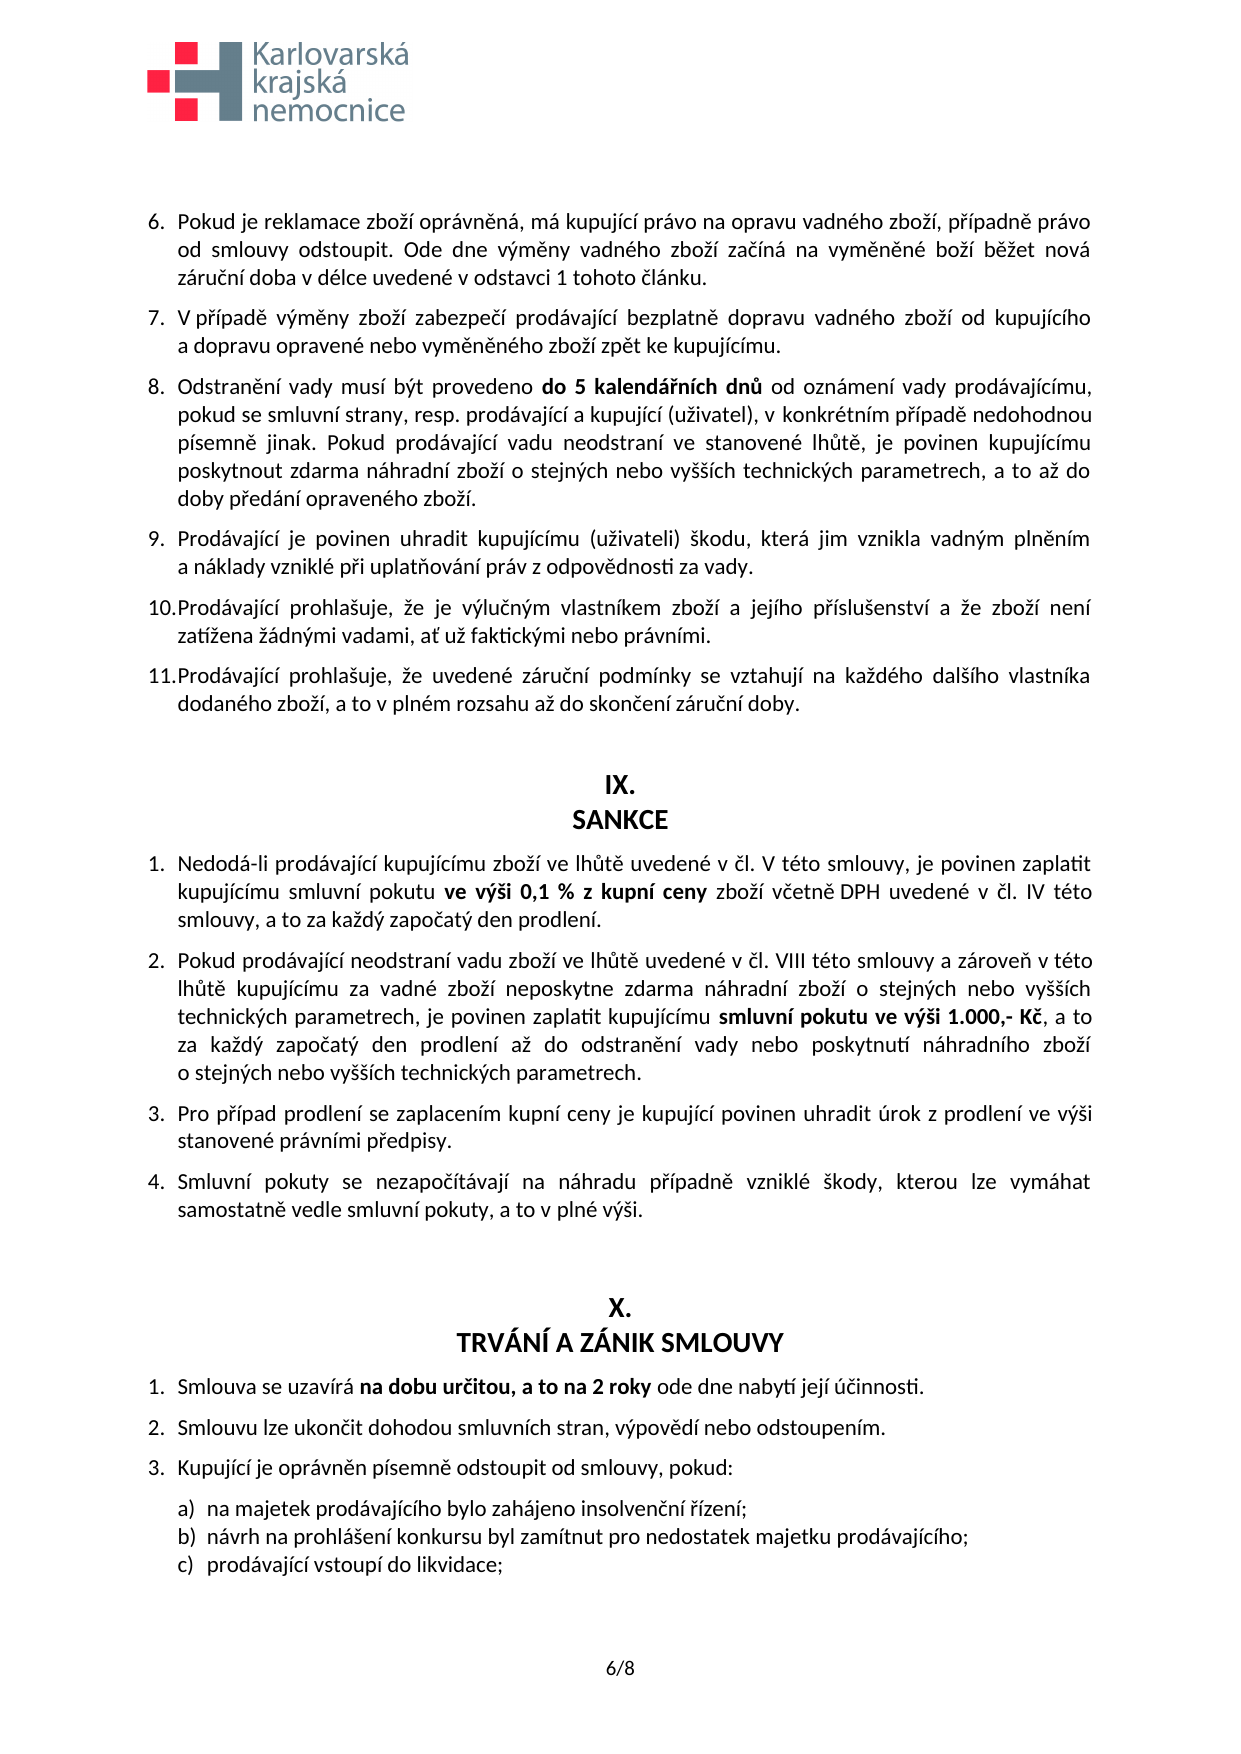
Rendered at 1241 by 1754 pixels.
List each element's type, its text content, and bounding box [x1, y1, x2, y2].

list V případě výměny zboží zabezpečí prodávající bezplatně dopravu vadného zboží od kupujícího a dopravu opravené nebo vyměněného zboží zpět ke kupujícímu. [148, 303, 1093, 359]
list Kupující je oprávněn písemně odstoupit od smlouvy, pokud: [148, 1453, 1093, 1482]
subtitle IX. [148, 766, 1093, 801]
list Pokud prodávající neodstraní vadu zboží ve lhůtě uvedené v čl. VIII této smlouvy a zároveň v této lhůtě kupujícímu za vadné zboží neposkytne zdarma náhradní zboží o stejných nebo vyšších technických parametrech, je povinen zaplatit kupujícímu smluvní pokutu ve výši 1.000,- Kč, a to za každý započatý den prodlení až do odstranění vady nebo poskytnutí náhradního zboží o stejných nebo vyšších technických parametrech. [148, 946, 1093, 1086]
list návrh na prohlášení konkursu byl zamítnut pro nedostatek majetku prodávajícího; [177, 1522, 1093, 1550]
list Prodávající prohlašuje, že uvedené záruční podmínky se vztahují na každého dalšího vlastníka dodaného zboží, a to v plném rozsahu až do skončení záruční doby. [148, 662, 1093, 718]
list Nedodá-li prodávající kupujícímu zboží ve lhůtě uvedené v čl. V této smlouvy, je povinen zaplatit kupujícímu smluvní pokutu ve výši 0,1 % z kupní ceny zboží včetně DPH uvedené v čl. IV této smlouvy, a to za každý započatý den prodlení. [148, 849, 1093, 933]
list Smlouva se uzavírá na dobu určitou, a to na 2 roky ode dne nabytí její účinnosti. [148, 1372, 1093, 1401]
list Smluvní pokuty se nezapočítávají na náhradu případně vzniklé škody, kterou lze vymáhat samostatně vedle smluvní pokuty, a to v plné výši. [148, 1167, 1093, 1223]
picture [147, 42, 413, 122]
list na majetek prodávajícího bylo zahájeno insolvenční řízení; [177, 1494, 1093, 1522]
list Pokud je reklamace zboží oprávněná, má kupující právo na opravu vadného zboží, případně právo od smlouvy odstoupit. Ode dne výměny vadného zboží začíná na vyměněné boží běžet nová záruční doba v délce uvedené v odstavci 1 tohoto článku. [148, 207, 1093, 291]
subtitle trvání a Zánik smlouvy [148, 1324, 1093, 1360]
list Prodávající prohlašuje, že je výlučným vlastníkem zboží a jejího příslušenství a že zboží není zatížena žádnými vadami, ať už faktickými nebo právními. [148, 593, 1093, 649]
list Odstranění vady musí být provedeno do 5 kalendářních dnů od oznámení vady prodávajícímu, pokud se smluvní strany, resp. prodávající a kupující (uživatel), v konkrétním případě nedohodnou písemně jinak. Pokud prodávající vadu neodstraní ve stanovené lhůtě, je povinen kupujícímu poskytnout zdarma náhradní zboží o stejných nebo vyšších technických parametrech, a to až do doby předání opraveného zboží. [148, 372, 1093, 512]
list Smlouvu lze ukončit dohodou smluvních stran, výpovědí nebo odstoupením. [148, 1413, 1093, 1441]
list Prodávající je povinen uhradit kupujícímu (uživateli) škodu, která jim vznikla vadným plněním a náklady vzniklé při uplatňování práv z odpovědnosti za vady. [148, 524, 1093, 581]
subtitle X. [148, 1289, 1093, 1324]
subtitle Sankce [148, 801, 1093, 837]
list prodávající vstoupí do likvidace; [177, 1550, 1093, 1578]
list Pro případ prodlení se zaplacením kupní ceny je kupující povinen uhradit úrok z prodlení ve výši stanovené právními předpisy. [148, 1099, 1093, 1155]
